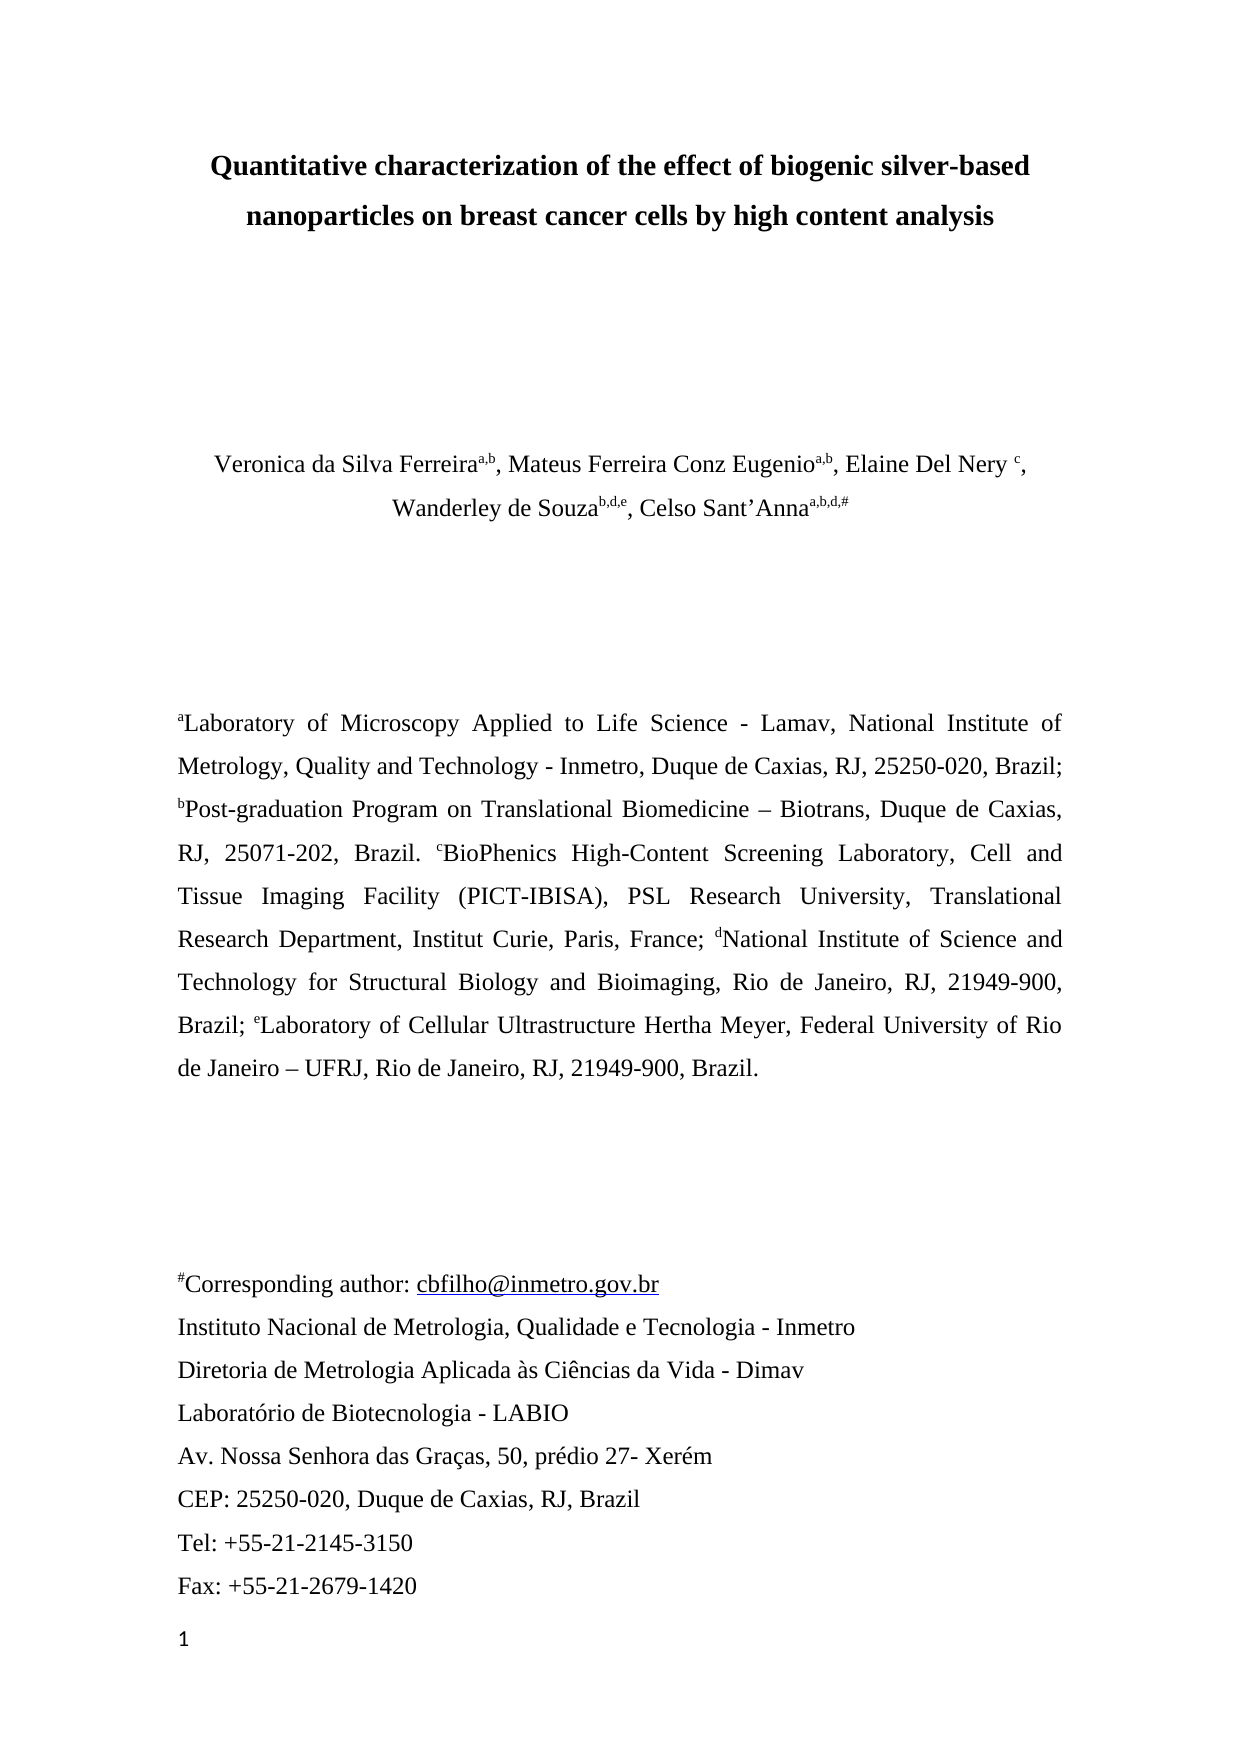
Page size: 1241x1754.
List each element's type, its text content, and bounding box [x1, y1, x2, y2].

text Fax: +55-21-2679-1420 [177, 1571, 1063, 1599]
text Instituto Nacional de Metrologia, Qualidade e Tecnologia - Inmetro [177, 1312, 1063, 1341]
text Av. Nossa Senhora das Graças, 50, prédio 27- Xerém [177, 1441, 1063, 1470]
text Quantitative characterization of the effect of biogenic silver-based nanoparticles on breast cancer cells by high content analysis [177, 148, 1063, 231]
text CEP: 25250-020, Duque de Caxias, RJ, Brazil [177, 1484, 1063, 1513]
text Veronica da Silva Ferreiraa,b, Mateus Ferreira Conz Eugenioa,b, Elaine Del Nery c, Wanderley de Souzab,d,e, Celso Sant’Annaa,b,d,# [177, 449, 1063, 521]
text Laboratório de Biotecnologia - LABIO [177, 1398, 1063, 1427]
text aLaboratory of Microscopy Applied to Life Science - Lamav, National Institute of Metrology, Quality and Technology - Inmetro, Duque de Caxias, RJ, 25250-020, Brazil; bPost-graduation Program on Translational Biomedicine – Biotrans, Duque de Caxias, RJ, 25071-202, Brazil. cBioPhenics High-Content Screening Laboratory, Cell and Tissue Imaging Facility (PICT-IBISA), PSL Research University, Translational Research Department, Institut Curie, Paris, France; dNational Institute of Science and Technology for Structural Biology and Bioimaging, Rio de Janeiro, RJ, 21949-900, Brazil; eLaboratory of Cellular Ultrastructure Hertha Meyer, Federal University of Rio de Janeiro – UFRJ, Rio de Janeiro, RJ, 21949-900, Brazil. [177, 708, 1063, 1082]
text #Corresponding author: cbfilho@inmetro.gov.br [177, 1269, 1063, 1298]
text Diretoria de Metrologia Aplicada às Ciências da Vida - Dimav [177, 1355, 1063, 1384]
text Tel: +55-21-2145-3150 [177, 1528, 1063, 1556]
